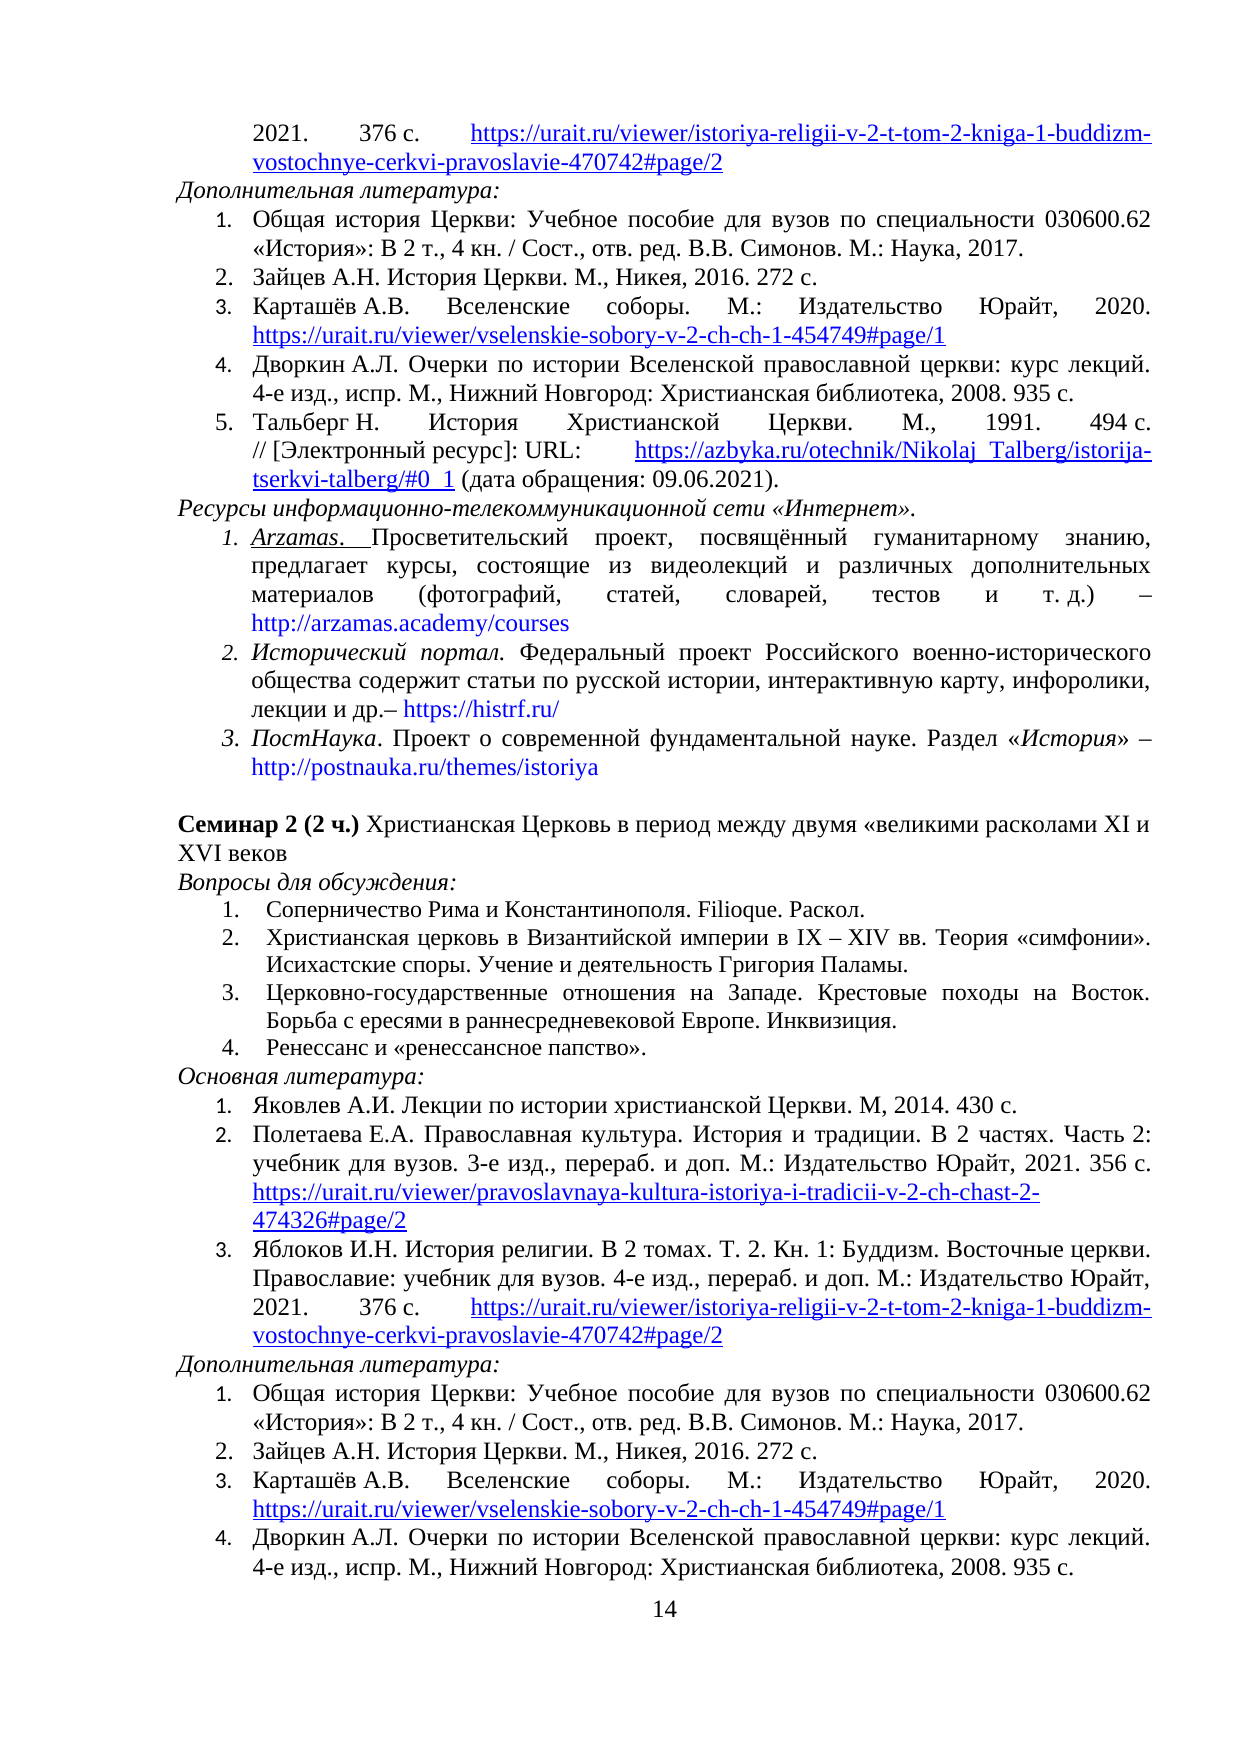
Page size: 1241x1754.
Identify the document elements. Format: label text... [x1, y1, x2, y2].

list Дворкин А.Л. Очерки по истории Вселенской православной церкви: курс лекций. 4-е изд., испр. М., Нижний Новгород: Христианская библиотека, 2008. 935 с. [215, 349, 1152, 407]
list Карташёв А.В. Вселенские соборы. М.: Издательство Юрайт, 2020. https://urait.ru/viewer/vselenskie-sobory-v-2-ch-ch-1-454749#page/1 [215, 1465, 1152, 1522]
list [215, 118, 1152, 176]
list Ренессанс и «ренессансное папство». [222, 1033, 1151, 1061]
list Arzamas. Просветительский проект, посвящённый гуманитарному знанию, предлагает курсы, состоящие из видеолекций и различных дополнительных материалов (фотографий, статей, словарей, тестов и т. д.) – http://arzamas.academy/courses [222, 522, 1152, 637]
list Зайцев А.Н. История Церкви. М., Никея, 2016. 272 с. [215, 262, 1152, 291]
list Исторический портал. Федеральный проект Российского военно-исторического общества содержит статьи по русской истории, интерактивную карту, инфоролики, лекции и др.– https://histrf.ru/ [222, 637, 1152, 723]
list Общая история Церкви: Учебное пособие для вузов по специальности 030600.62 «История»: В 2 т., 4 кн. / Сост., отв. ред. В.В. Симонов. М.: Наука, 2017. [215, 204, 1152, 262]
text Дополнительная литература: [177, 1349, 1152, 1378]
list Общая история Церкви: Учебное пособие для вузов по специальности 030600.62 «История»: В 2 т., 4 кн. / Сост., отв. ред. В.В. Симонов. М.: Наука, 2017. [215, 1378, 1152, 1436]
list ПостНаука. Проект о современной фундаментальной науке. Раздел «История» – http://postnauka.ru/themes/istoriya [222, 723, 1152, 780]
list Церковно-государственные отношения на Западе. Крестовые походы на Восток. Борьба с ересями в раннесредневековой Европе. Инквизиция. [222, 978, 1151, 1033]
list Яковлев А.И. Лекции по истории христианской Церкви. М, 2014. 430 с. [215, 1090, 1152, 1119]
list Соперничество Рима и Константинополя. Filioque. Раскол. [222, 895, 1151, 923]
list Зайцев А.Н. История Церкви. М., Никея, 2016. 272 с. [215, 1436, 1152, 1465]
text Вопросы для обсуждения: [177, 867, 1152, 895]
list Карташёв А.В. Вселенские соборы. М.: Издательство Юрайт, 2020. https://urait.ru/viewer/vselenskie-sobory-v-2-ch-ch-1-454749#page/1 [215, 291, 1152, 349]
text Семинар 2 (2 ч.) Христианская Церковь в период между двумя «великими расколами XI и XVI веков [177, 809, 1152, 867]
list Христианская церковь в Византийской империи в IX – XIV вв. Теория «симфонии». Исихастские споры. Учение и деятельность Григория Паламы. [222, 923, 1151, 978]
list Тальберг Н. История Христианской Церкви. М., 1991. 494 с. // [Электронный ресурс]: URL: https://azbyka.ru/otechnik/Nikolaj_Talberg/istorija-tserkvi-talberg/#0_1 (дата обращения: 09.06.2021). [215, 407, 1152, 493]
text Ресурсы информационно-телекоммуникационной сети «Интернет». [177, 493, 1152, 522]
text Дополнительная литература: [177, 176, 1152, 204]
list Полетаева Е.А. Православная культура. История и традиции. В 2 частях. Часть 2: учебник для вузов. 3-е изд., перераб. и доп. М.: Издательство Юрайт, 2021. 356 с. https://urait.ru/viewer/pravoslavnaya-kultura-istoriya-i-tradicii-v-2-ch-chast-2-474326#page/2 [215, 1119, 1152, 1234]
text Основная литература: [177, 1061, 1152, 1090]
list Дворкин А.Л. Очерки по истории Вселенской православной церкви: курс лекций. 4-е изд., испр. М., Нижний Новгород: Христианская библиотека, 2008. 935 с. [215, 1522, 1152, 1580]
